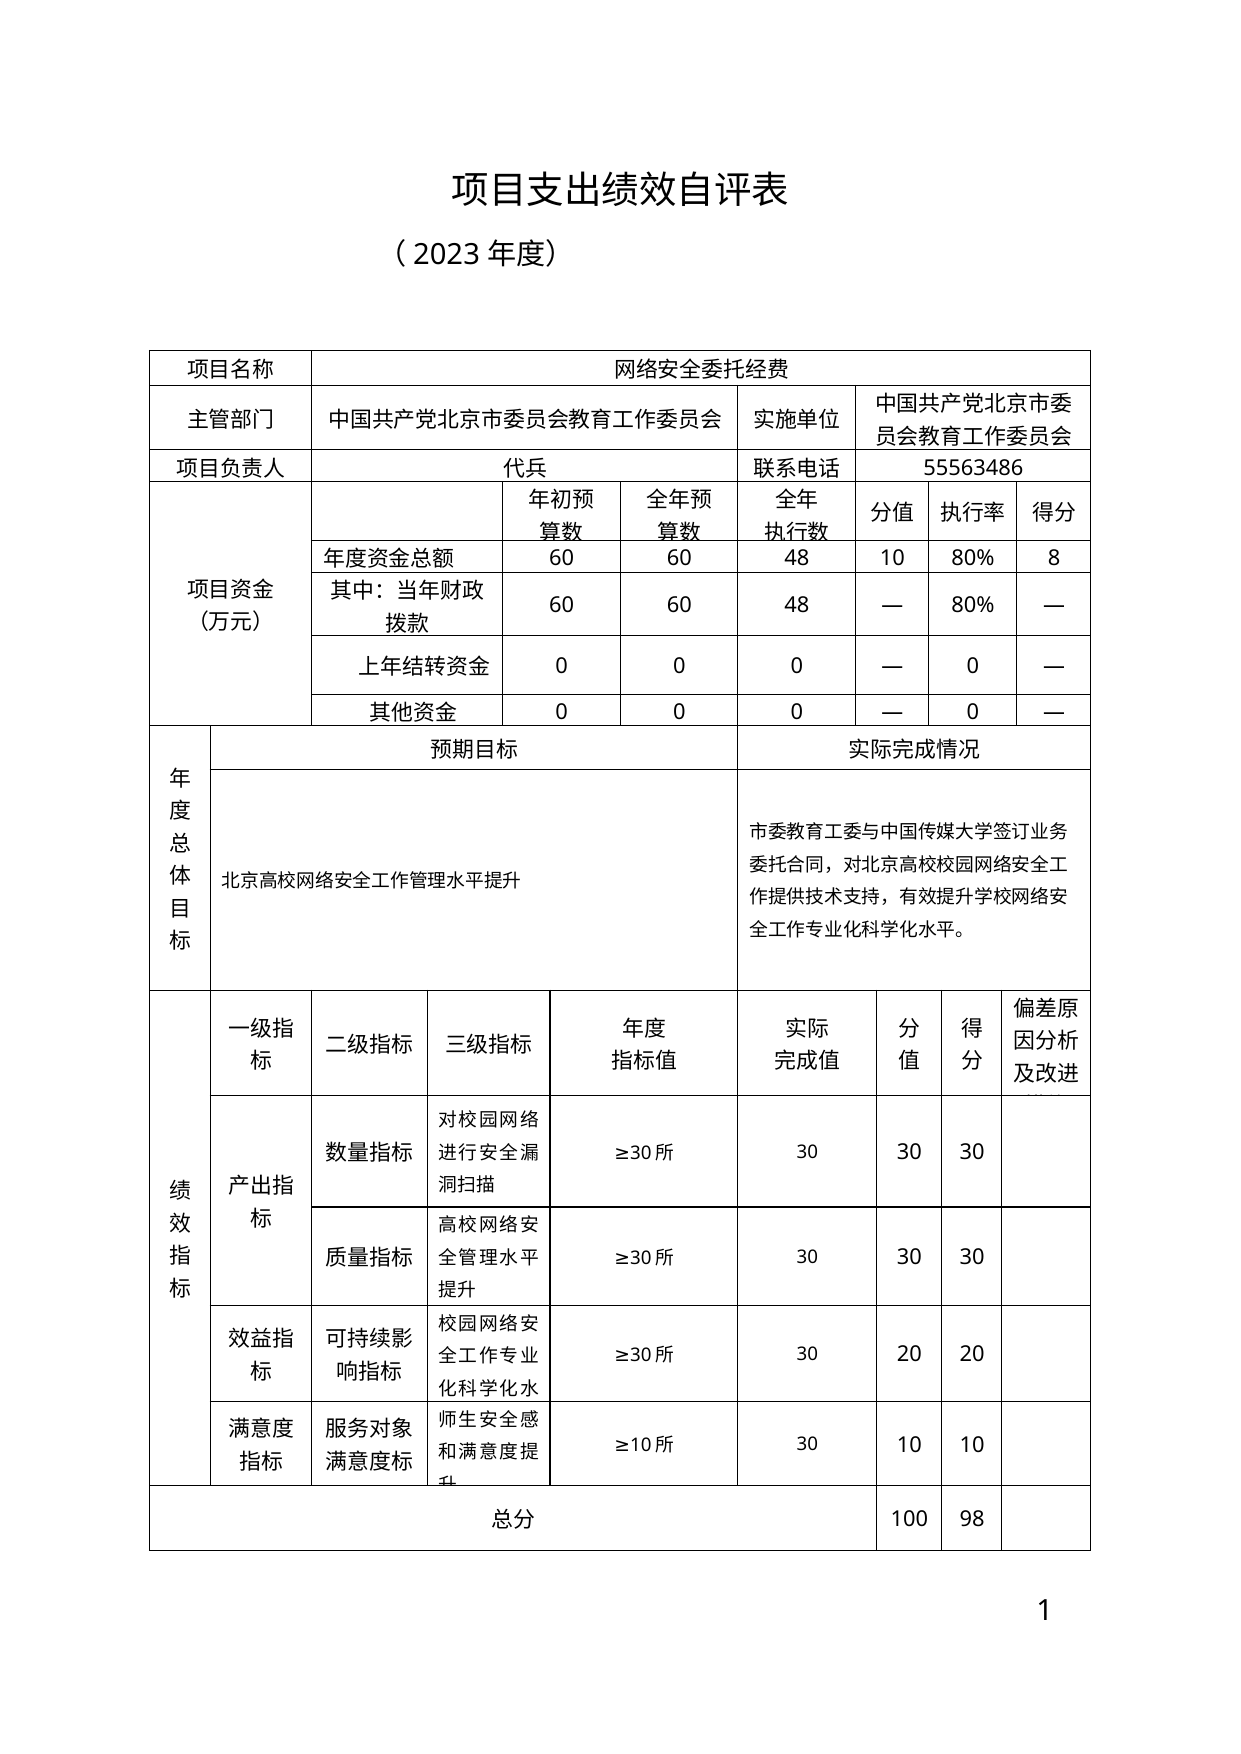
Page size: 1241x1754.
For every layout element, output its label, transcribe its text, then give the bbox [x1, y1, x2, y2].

table_cell 60 [621, 573, 737, 634]
table_cell 可持续影响指标 [312, 1306, 427, 1401]
table_cell 48 [738, 541, 855, 572]
table_cell 产出指标 [211, 1096, 311, 1305]
table_cell 0 [503, 636, 620, 693]
table_cell 20 [942, 1306, 1001, 1401]
table_cell 0 [929, 636, 1016, 693]
table_cell 30 [942, 1208, 1001, 1305]
table_cell 实际完成情况 [738, 726, 1090, 768]
table_cell 预期目标 [211, 726, 737, 768]
table_cell 主管部门 [150, 386, 311, 449]
table_cell 市委教育工委与中国传媒大学签订业务委托合同，对北京高校校园网络安全工作提供技术支持，有效提升学校网络安全工作专业化科学化水平。 [738, 770, 1090, 989]
table_cell 30 [877, 1208, 941, 1305]
table_cell 上年结转资金 [312, 636, 502, 693]
table_cell 其中：当年财政 拨款 [312, 573, 502, 634]
text （ 2023 年度） [187, 220, 1053, 285]
table_cell 一级指标 [211, 991, 311, 1095]
table_cell 0 [738, 695, 855, 725]
table_cell 0 [621, 636, 737, 693]
table_cell 30 [942, 1096, 1001, 1206]
table_cell 代兵 [312, 450, 737, 481]
table_cell — [1017, 695, 1090, 725]
table_cell [1002, 1208, 1090, 1305]
table_cell 北京高校网络安全工作管理水平提升 [211, 770, 737, 989]
table_cell 20 [877, 1306, 941, 1401]
table_cell 30 [738, 1306, 876, 1401]
table_cell — [856, 695, 928, 725]
table_cell 8 [1017, 541, 1090, 572]
table_cell 60 [621, 541, 737, 572]
table_cell 60 [503, 541, 620, 572]
table_cell 60 [503, 573, 620, 634]
table_cell 0 [738, 636, 855, 693]
table_cell 偏差原因分析及改进 措施 [1002, 991, 1090, 1095]
table_cell ≥30所 [551, 1306, 737, 1401]
table_cell [1002, 1486, 1090, 1550]
table_header 网络安全委托经费 [312, 351, 1090, 385]
table_cell 10 [942, 1402, 1001, 1485]
table_cell ≥10所 [551, 1402, 737, 1485]
table_cell 30 [877, 1096, 941, 1206]
table_cell — [1017, 573, 1090, 634]
table_cell 项目资金 （万元） [150, 482, 311, 725]
table_cell 服务对象满意度标 [312, 1402, 427, 1485]
table_cell 其他资金 [312, 695, 502, 725]
table_cell [312, 482, 502, 540]
table_cell — [856, 573, 928, 634]
table_cell 质量指标 [312, 1208, 427, 1305]
table_cell 0 [621, 695, 737, 725]
table_cell 全年 执行数 [738, 482, 855, 540]
table_cell [1002, 1306, 1090, 1401]
table_cell 中国共产党北京市委员会教育工作委员会 [312, 386, 737, 449]
table_cell 30 [738, 1208, 876, 1305]
table_cell 实施单位 [738, 386, 855, 449]
table_cell 师生安全感和满意度提升 [428, 1402, 549, 1485]
table_cell 中国共产党北京市委员会教育工作委员会 [856, 386, 1090, 449]
table_cell 年度 指标值 [551, 991, 737, 1095]
text 项目支出绩效自评表 [187, 155, 1053, 220]
table_cell 绩 效 指 标 [150, 991, 210, 1485]
table_cell 执行率 [929, 482, 1016, 540]
table_cell — [1017, 636, 1090, 693]
table_cell 0 [503, 695, 620, 725]
table_cell 98 [942, 1486, 1001, 1550]
table_cell 效益指标 [211, 1306, 311, 1401]
table_cell 对校园网络进行安全漏洞扫描 [428, 1096, 549, 1206]
table_cell 年度资金总额 [312, 541, 502, 572]
table_cell 校园网络安全工作专业化科学化水平提升 [428, 1306, 549, 1401]
table_cell 得分 [1017, 482, 1090, 540]
table_cell 二级指标 [312, 991, 427, 1095]
table_header 项目名称 [150, 351, 311, 385]
table_cell 10 [856, 541, 928, 572]
table_cell 80% [929, 541, 1016, 572]
table_cell 55563486 [856, 450, 1090, 481]
table_cell ≥30所 [551, 1096, 737, 1206]
table_cell 分值 [877, 991, 941, 1095]
table_cell 总分 [150, 1486, 876, 1550]
table_cell 满意度 指标 [211, 1402, 311, 1485]
table_cell [1002, 1402, 1090, 1485]
table_cell 30 [738, 1402, 876, 1485]
table_cell 10 [877, 1402, 941, 1485]
table_cell 项目负责人 [150, 450, 311, 481]
table_cell 数量指标 [312, 1096, 427, 1206]
table_cell ≥30所 [551, 1208, 737, 1305]
table_cell 分值 [856, 482, 928, 540]
table_cell 80% [929, 573, 1016, 634]
table_cell 48 [738, 573, 855, 634]
table_cell 得分 [942, 991, 1001, 1095]
table_cell 年度总体目标 [150, 726, 210, 989]
table_cell 全年预 算数 [621, 482, 737, 540]
table_cell [1002, 1096, 1090, 1206]
table_cell 30 [738, 1096, 876, 1206]
table_cell 实际 完成值 [738, 991, 876, 1095]
table_cell — [856, 636, 928, 693]
table_cell 高校网络安全管理水平提升 [428, 1208, 549, 1305]
table_cell 100 [877, 1486, 941, 1550]
table_cell 年初预 算数 [503, 482, 620, 540]
table_cell 联系电话 [738, 450, 855, 481]
table_cell 0 [929, 695, 1016, 725]
table_cell 三级指标 [428, 991, 549, 1095]
